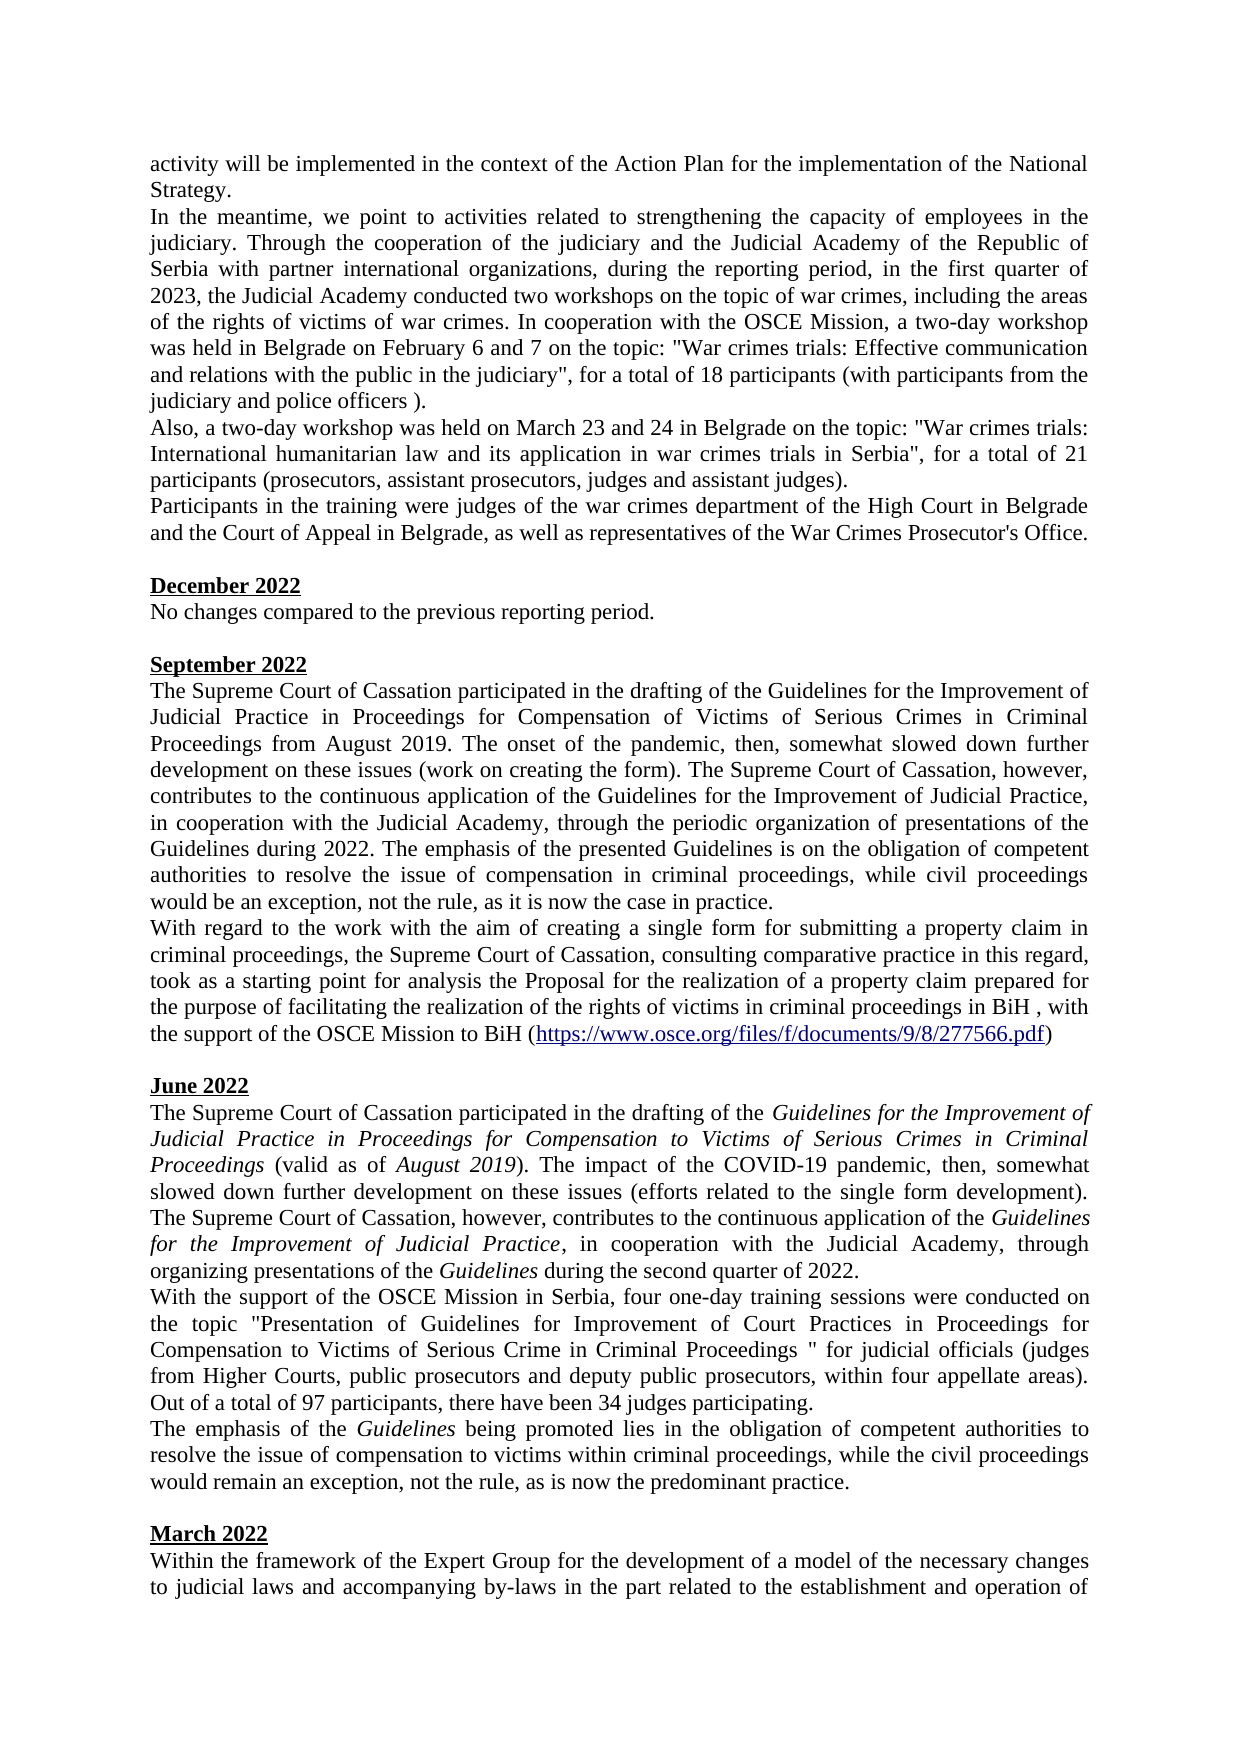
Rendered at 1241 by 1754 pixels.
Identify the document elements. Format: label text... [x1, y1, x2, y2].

text In the meantime, we point to activities related to strengthening the capacity of employees in the judiciary. Through the cooperation of the judiciary and the Judicial Academy of the Republic of Serbia with partner international organizations, during the reporting period, in the first quarter of 2023, the Judicial Academy conducted two workshops on the topic of war crimes, including the areas of the rights of victims of war crimes. In cooperation with the OSCE Mission, a two-day workshop was held in Belgrade on February 6 and 7 on the topic: "War crimes trials: Effective communication and relations with the public in the judiciary", for a total of 18 participants (with participants from the judiciary and police officers ). [150, 203, 1090, 413]
text With regard to the work with the aim of creating a single form for submitting a property claim in criminal proceedings, the Supreme Court of Cassation, consulting comparative practice in this regard, took as a starting point for analysis the Proposal for the realization of a property claim prepared for the purpose of facilitating the realization of the rights of victims in criminal proceedings in BiH , with the support of the OSCE Mission to BiH (https://www.osce.org/files/f/documents/9/8/277566.pdf) [150, 914, 1090, 1046]
text No changes compared to the previous reporting period. [150, 598, 1090, 624]
text September 2022 [150, 651, 1090, 677]
text Also, a two-day workshop was held on March 23 and 24 in Belgrade on the topic: "War crimes trials: International humanitarian law and its application in war crimes trials in Serbia", for a total of 21 participants (prosecutors, assistant prosecutors, judges and assistant judges). [150, 413, 1090, 493]
text June 2022 [150, 1072, 1090, 1099]
text Participants in the training were judges of the war crimes department of the High Court in Belgrade and the Court of Appeal in Belgrade, as well as representatives of the War Crimes Prosecutor's Office. [150, 493, 1090, 545]
text The Supreme Court of Cassation participated in the drafting of the Guidelines for the Improvement of Judicial Practice in Proceedings for Compensation of Victims of Serious Crimes in Criminal Proceedings from August 2019. The onset of the pandemic, then, somewhat slowed down further development on these issues (work on creating the form). The Supreme Court of Cassation, however, contributes to the continuous application of the Guidelines for the Improvement of Judicial Practice, in cooperation with the Judicial Academy, through the periodic organization of presentations of the Guidelines during 2022. The emphasis of the presented Guidelines is on the obligation of competent authorities to resolve the issue of compensation in criminal proceedings, while civil proceedings would be an exception, not the rule, as it is now the case in practice. [150, 677, 1090, 914]
text March 2022 [150, 1520, 1090, 1547]
text December 2022 [150, 572, 1090, 598]
text The emphasis of the Guidelines being promoted lies in the obligation of competent authorities to resolve the issue of compensation to victims within criminal proceedings, while the civil proceedings would remain an exception, not the rule, as is now the predominant practice. [150, 1415, 1090, 1494]
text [150, 150, 1090, 203]
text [150, 1547, 1090, 1599]
text With the support of the OSCE Mission in Serbia, four one-day training sessions were conducted on the topic "Presentation of Guidelines for Improvement of Court Practices in Proceedings for Compensation to Victims of Serious Crime in Criminal Proceedings " for judicial officials (judges from Higher Courts, public prosecutors and deputy public prosecutors, within four appellate areas). Out of a total of 97 participants, there have been 34 judges participating. [150, 1283, 1090, 1415]
text The Supreme Court of Cassation participated in the drafting of the Guidelines for the Improvement of Judicial Practice in Proceedings for Compensation to Victims of Serious Crimes in Criminal Proceedings (valid as of August 2019). The impact of the COVID-19 pandemic, then, somewhat slowed down further development on these issues (efforts related to the single form development). The Supreme Court of Cassation, however, contributes to the continuous application of the Guidelines for the Improvement of Judicial Practice, in cooperation with the Judicial Academy, through organizing presentations of the Guidelines during the second quarter of 2022. [150, 1099, 1090, 1283]
